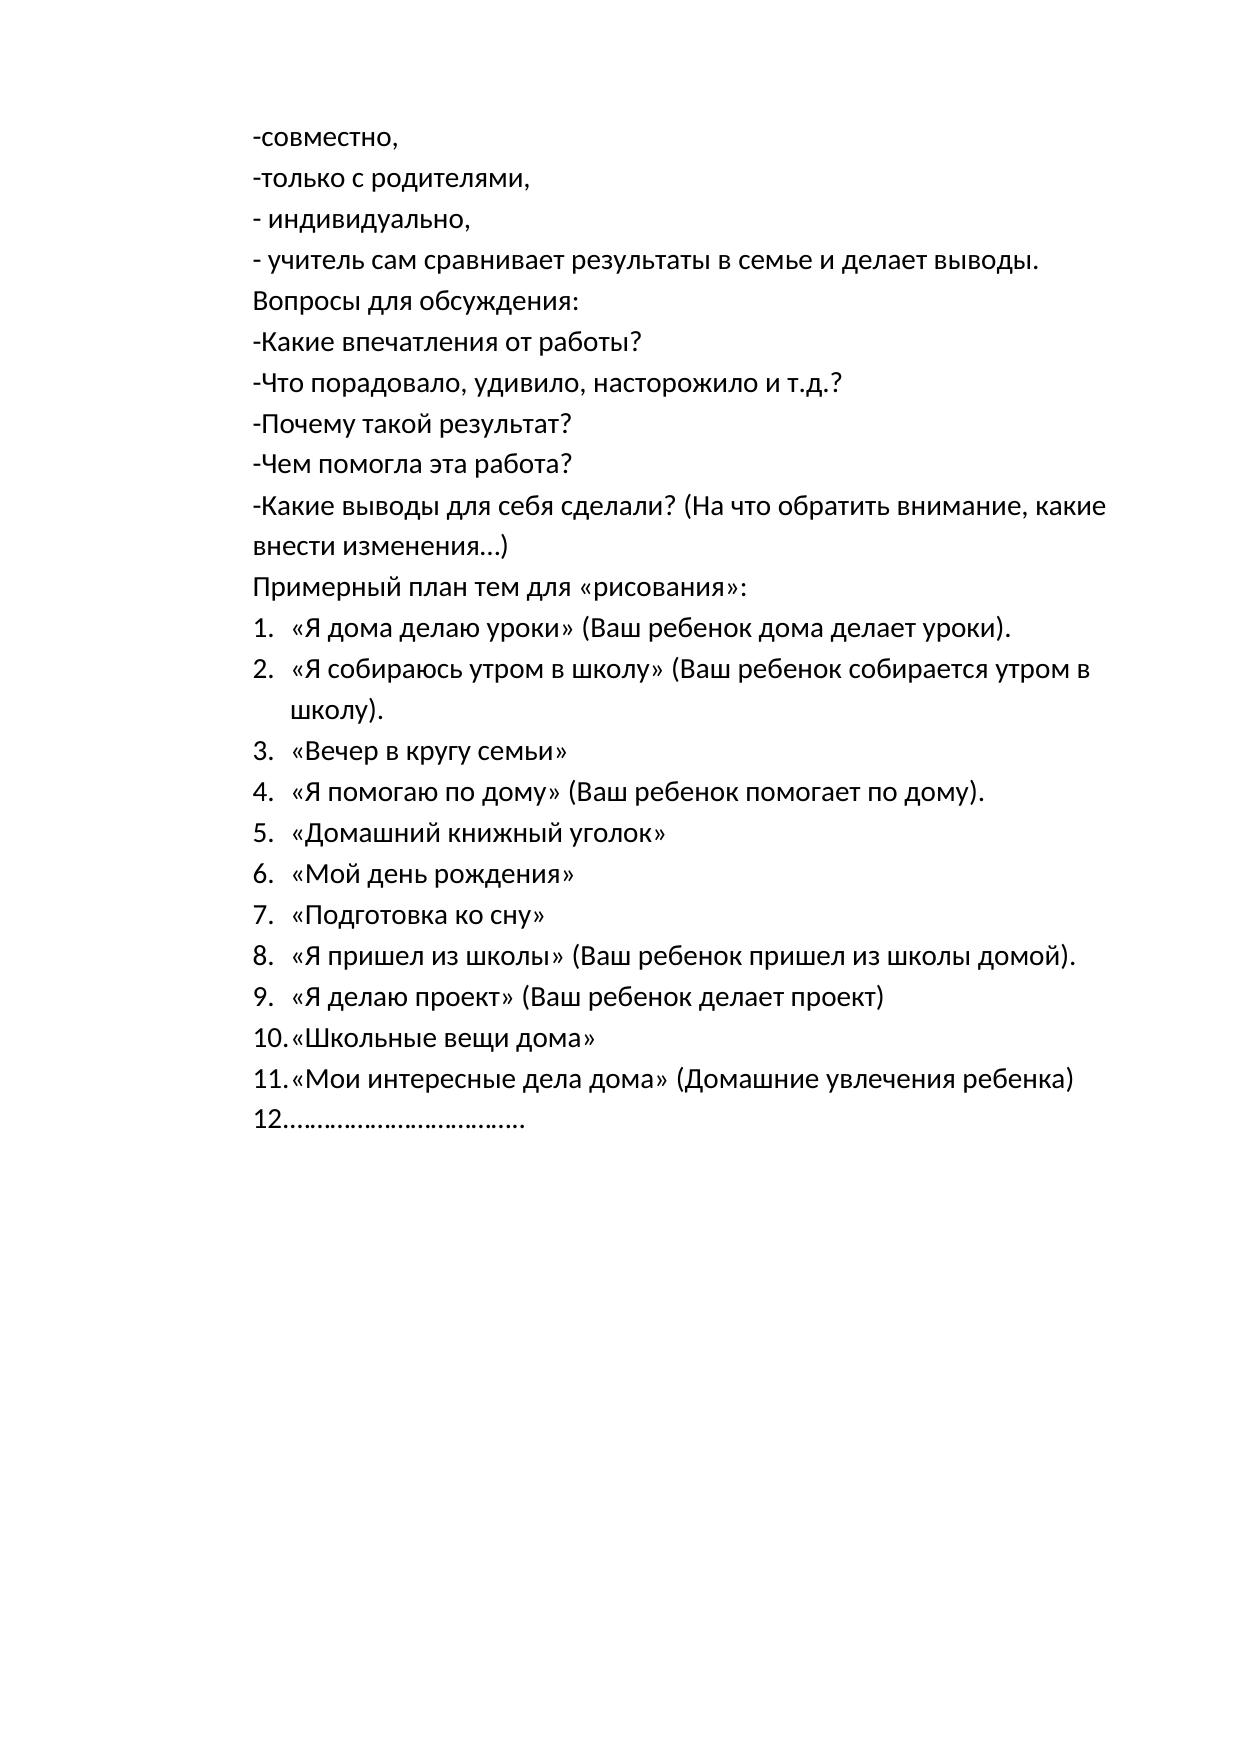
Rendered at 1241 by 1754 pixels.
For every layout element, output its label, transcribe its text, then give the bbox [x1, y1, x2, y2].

list «Подготовка ко сну» [252, 896, 1152, 932]
list «Я делаю проект» (Ваш ребенок делает проект) [252, 978, 1152, 1013]
list «Мои интересные дела дома» (Домашние увлечения ребенка) [252, 1060, 1152, 1095]
list - учитель сам сравнивает результаты в семье и делает выводы. [252, 241, 1152, 277]
list «Я дома делаю уроки» (Ваш ребенок дома делает уроки). [252, 609, 1152, 645]
list …………………………….. [252, 1101, 1152, 1136]
list «Я помогаю по дому» (Ваш ребенок помогает по дому). [252, 773, 1152, 809]
list «Вечер в кругу семьи» [252, 732, 1152, 768]
list -Почему такой результат? [252, 405, 1152, 440]
list Примерный план тем для «рисования»: [252, 568, 1152, 604]
list - индивидуально, [252, 200, 1152, 236]
list -только с родителями, [252, 159, 1152, 195]
list -Чем помогла эта работа? [252, 446, 1152, 481]
list -Что порадовало, удивило, насторожило и т.д.? [252, 364, 1152, 399]
list «Я собираюсь утром в школу» (Ваш ребенок собирается утром в школу). [252, 650, 1152, 727]
list -совместно, [252, 118, 1152, 154]
list «Школьные вещи дома» [252, 1019, 1152, 1054]
list «Мой день рождения» [252, 855, 1152, 891]
list -Какие впечатления от работы? [252, 323, 1152, 358]
list «Я пришел из школы» (Ваш ребенок пришел из школы домой). [252, 937, 1152, 972]
list «Домашний книжный уголок» [252, 814, 1152, 850]
list Вопросы для обсуждения: [252, 282, 1152, 317]
list -Какие выводы для себя сделали? (На что обратить внимание, какие внести изменения…) [252, 487, 1152, 563]
